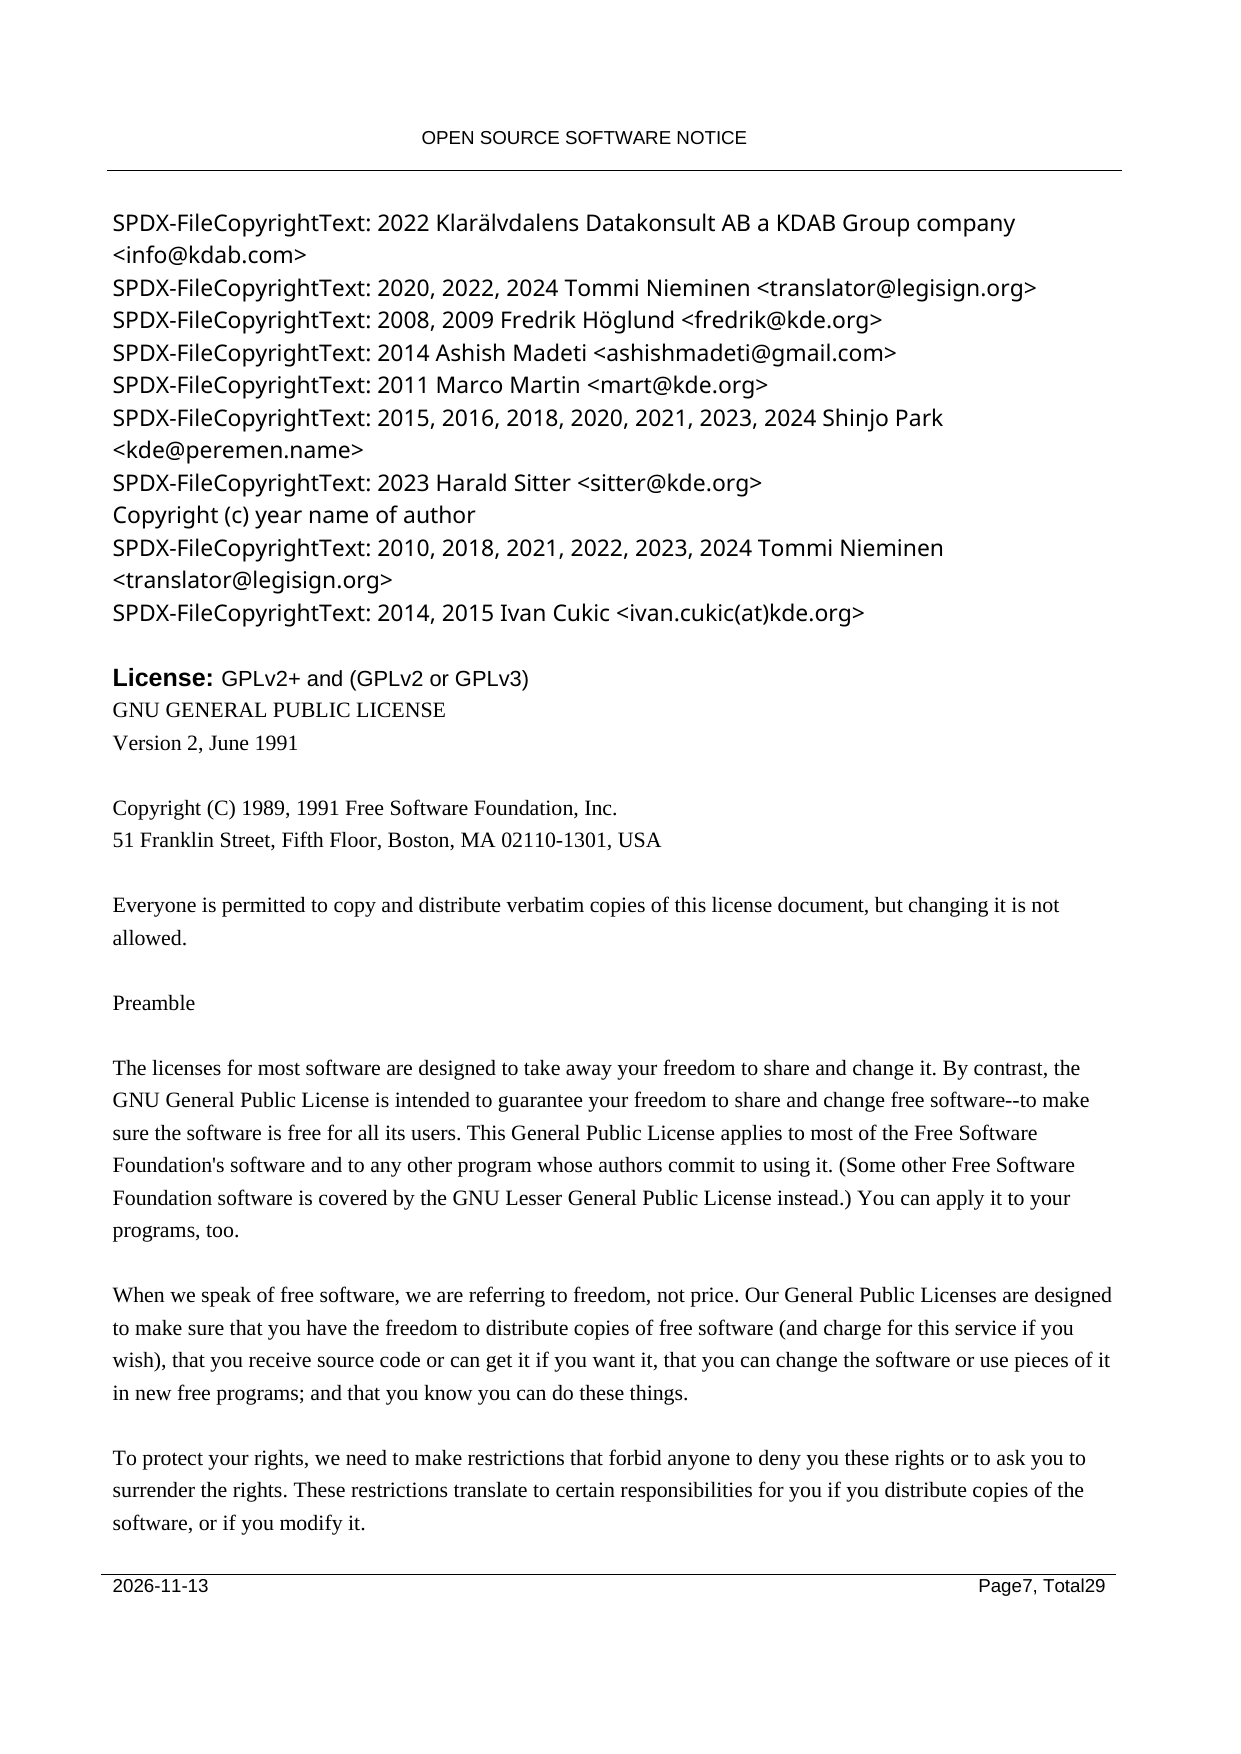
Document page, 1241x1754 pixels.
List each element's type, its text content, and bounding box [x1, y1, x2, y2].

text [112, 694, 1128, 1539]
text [112, 206, 1128, 661]
text License: GPLv2+ and (GPLv2 or GPLv3) [112, 661, 1128, 694]
